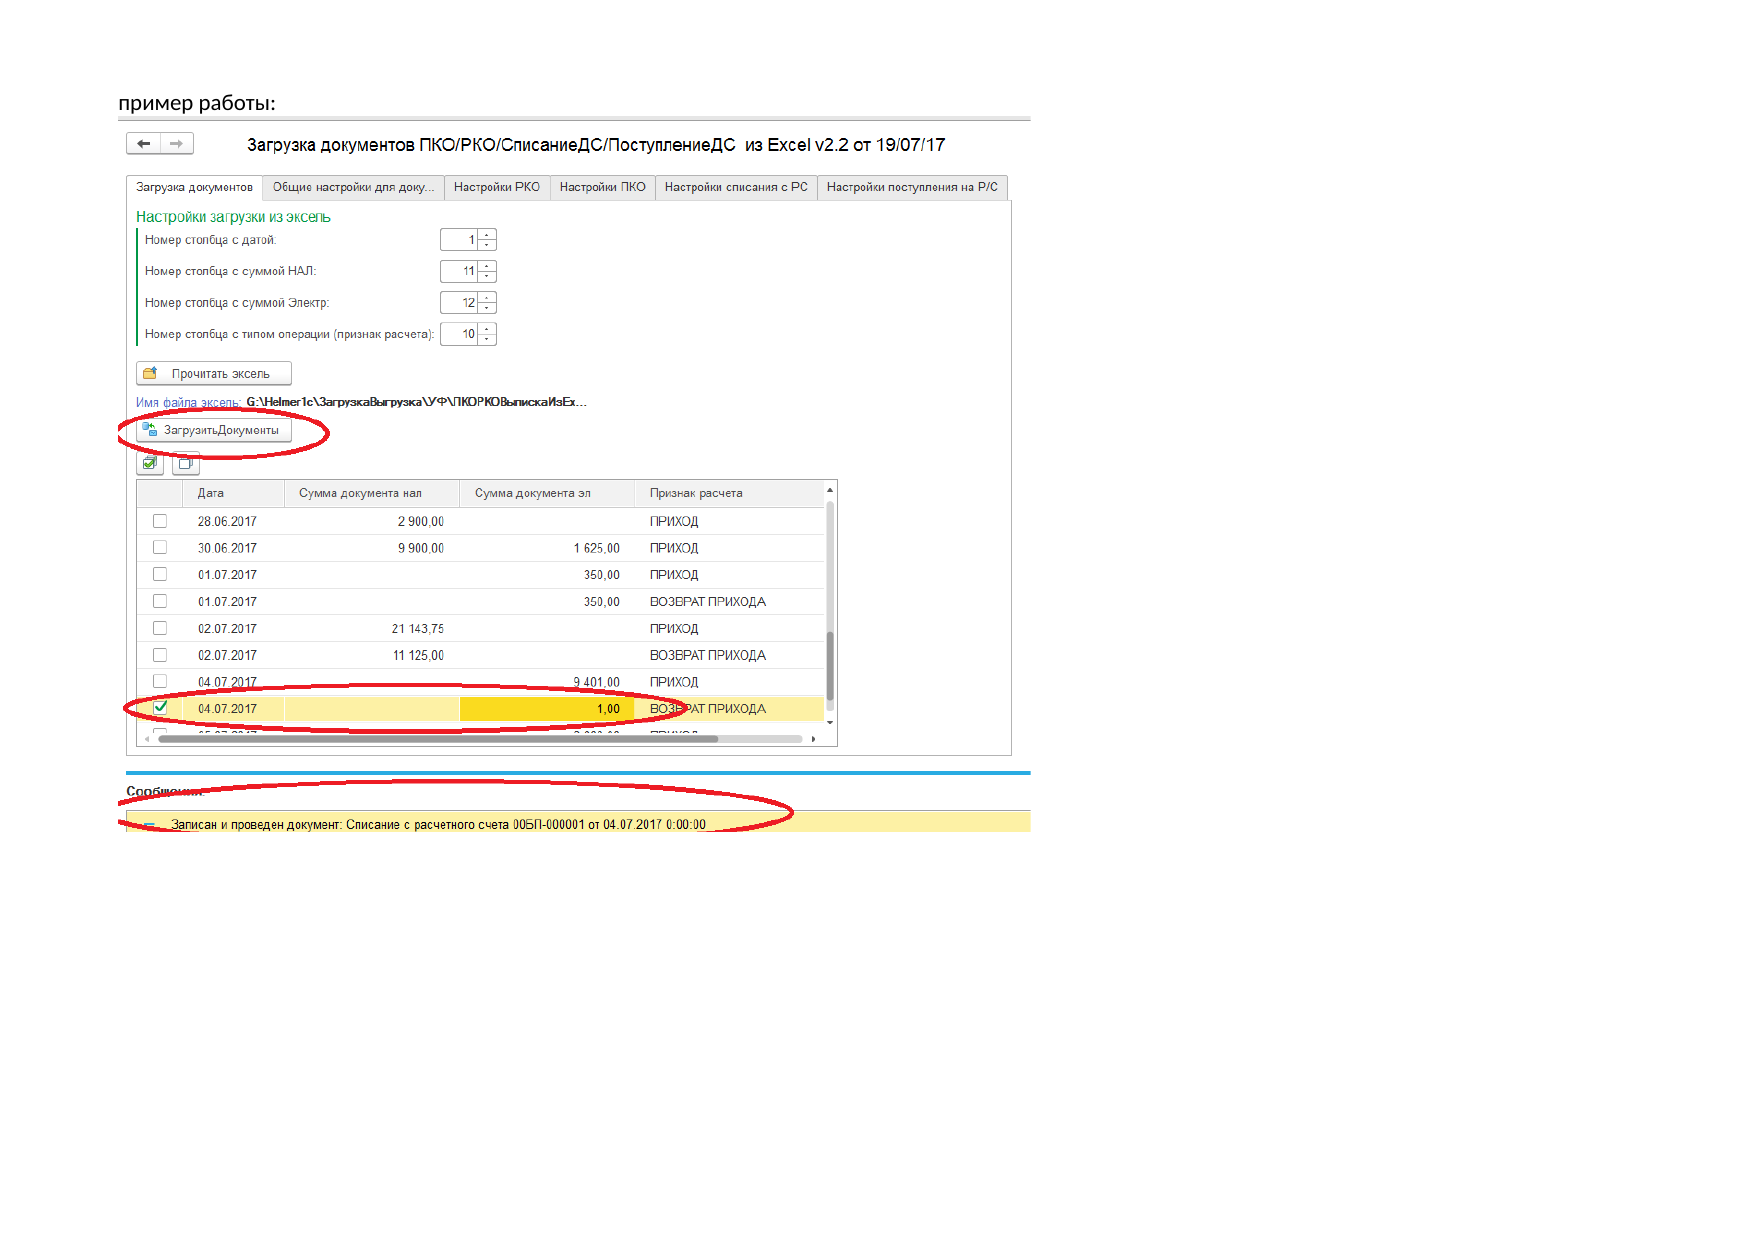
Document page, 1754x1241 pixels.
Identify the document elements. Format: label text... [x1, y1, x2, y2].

picture [118, 116, 1031, 832]
text пример работы: [118, 88, 1636, 117]
